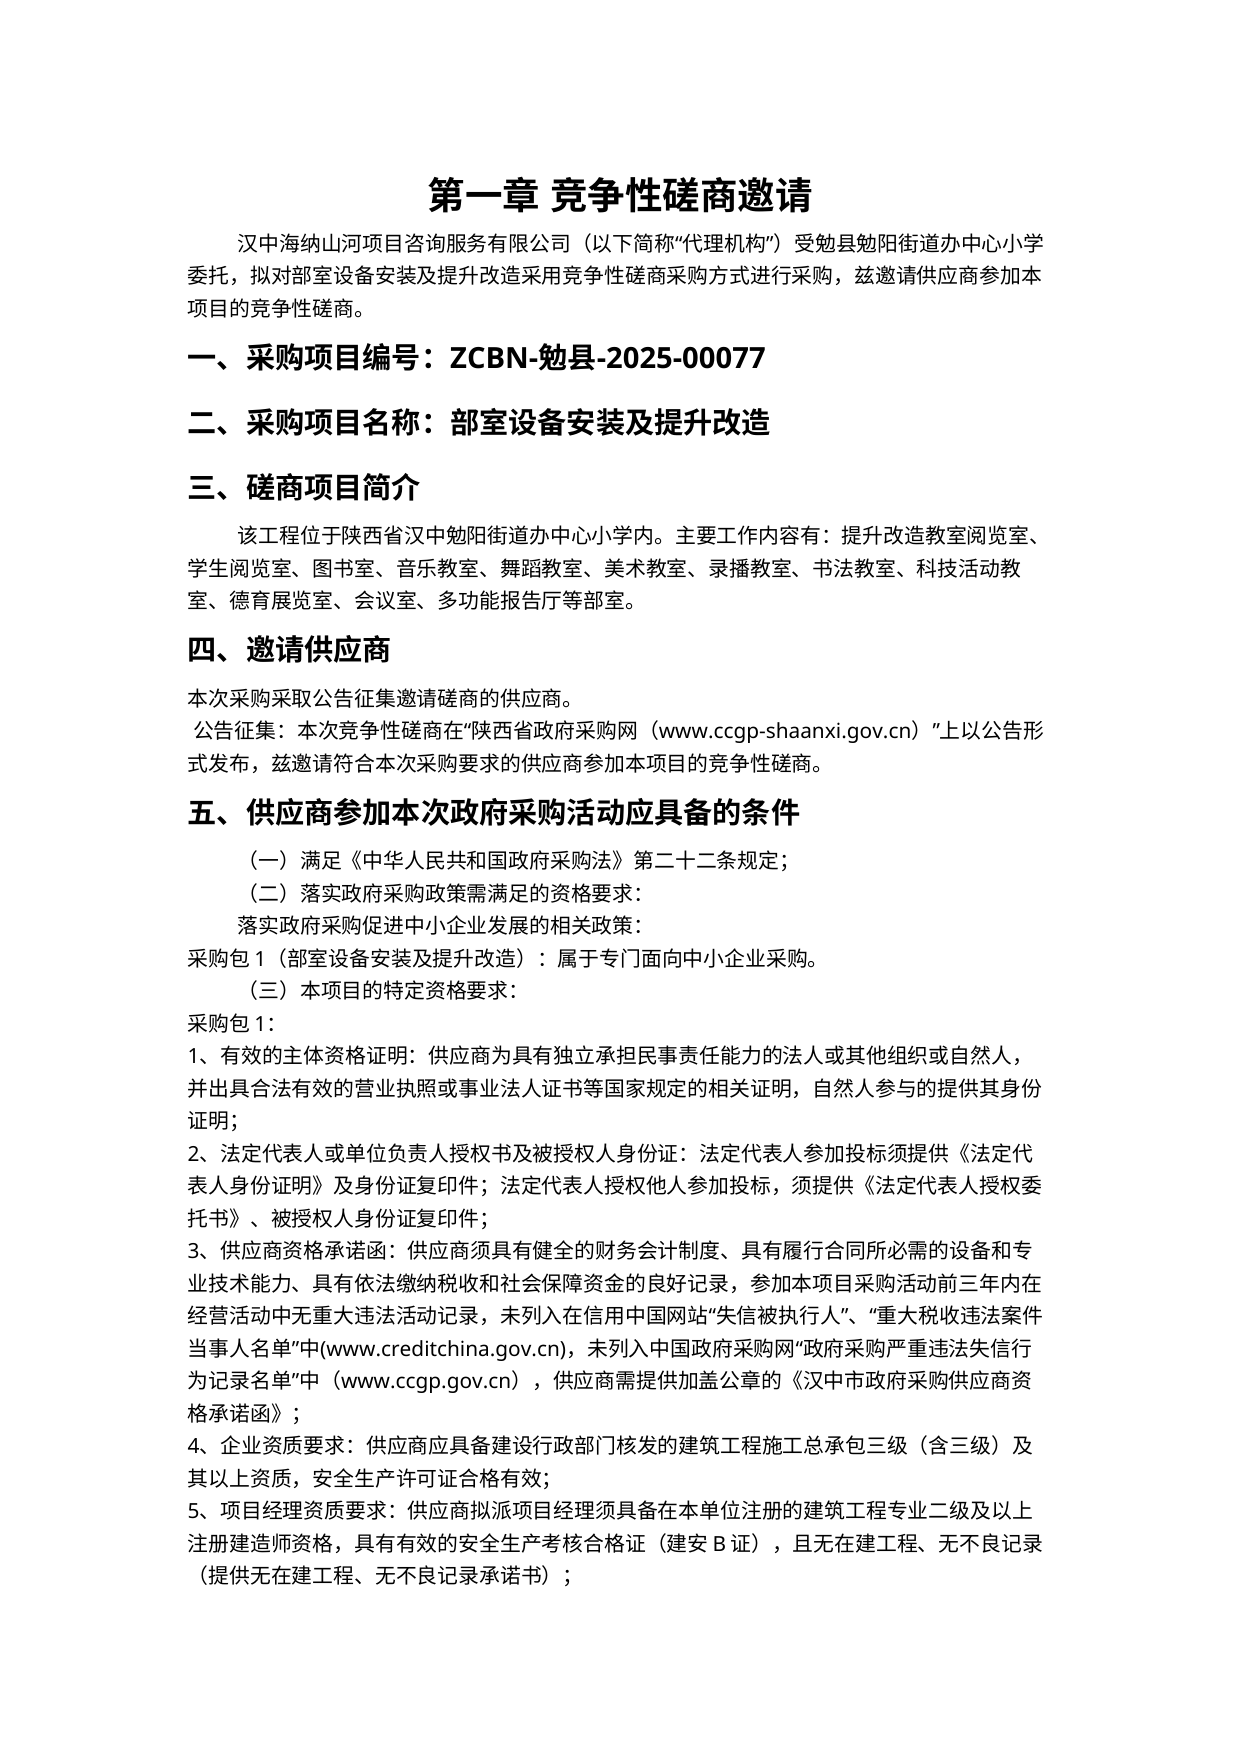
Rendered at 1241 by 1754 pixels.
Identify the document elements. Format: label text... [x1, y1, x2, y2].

text 4、企业资质要求：供应商应具备建设行政部门核发的建筑工程施工总承包三级（含三级）及其以上资质，安全生产许可证合格有效； [187, 1429, 1053, 1494]
text 四、邀请供应商 [187, 617, 1053, 682]
text 二、采购项目名称：部室设备安装及提升改造 [187, 389, 1053, 454]
text 本次采购采取公告征集邀请磋商的供应商。 [187, 682, 1053, 714]
text （二）落实政府采购政策需满足的资格要求： [187, 877, 1053, 909]
text （一）满足《中华人民共和国政府采购法》第二十二条规定； [187, 844, 1053, 877]
text 5、项目经理资质要求：供应商拟派项目经理须具备在本单位注册的建筑工程专业二级及以上注册建造师资格，具有有效的安全生产考核合格证（建安B证），且无在建工程、无不良记录（提供无在建工程、无不良记录承诺书）； [187, 1494, 1053, 1592]
text 第一章 竞争性磋商邀请 [187, 162, 1053, 227]
text 公告征集：本次竞争性磋商在“陕西省政府采购网（www.ccgp-shaanxi.gov.cn）”上以公告形式发布，兹邀请符合本次采购要求的供应商参加本项目的竞争性磋商。 [187, 714, 1053, 779]
text 采购包1（部室设备安装及提升改造）：属于专门面向中小企业采购。 [187, 942, 1053, 974]
text 3、供应商资格承诺函：供应商须具有健全的财务会计制度、具有履行合同所必需的设备和专业技术能力、具有依法缴纳税收和社会保障资金的良好记录，参加本项目采购活动前三年内在经营活动中无重大违法活动记录，未列入在信用中国网站“失信被执行人”、“重大税收违法案件当事人名单”中(www.creditchina.gov.cn)，未列入中国政府采购网“政府采购严重违法失信行为记录名单”中（www.ccgp.gov.cn），供应商需提供加盖公章的《汉中市政府采购供应商资格承诺函》； [187, 1234, 1053, 1429]
text 该工程位于陕西省汉中勉阳街道办中心小学内。主要工作内容有：提升改造教室阅览室、学生阅览室、图书室、音乐教室、舞蹈教室、美术教室、录播教室、书法教室、科技活动教室、德育展览室、会议室、多功能报告厅等部室。 [187, 519, 1053, 617]
text 汉中海纳山河项目咨询服务有限公司（以下简称“代理机构”）受勉县勉阳街道办中心小学委托，拟对部室设备安装及提升改造采用竞争性磋商采购方式进行采购，兹邀请供应商参加本项目的竞争性磋商。 [187, 227, 1053, 324]
text 五、供应商参加本次政府采购活动应具备的条件 [187, 779, 1053, 844]
text （三）本项目的特定资格要求： [187, 974, 1053, 1007]
text 1、有效的主体资格证明：供应商为具有独立承担民事责任能力的法人或其他组织或自然人，并出具合法有效的营业执照或事业法人证书等国家规定的相关证明，自然人参与的提供其身份证明； [187, 1039, 1053, 1137]
text 采购包1： [187, 1007, 1053, 1039]
text 一、采购项目编号：ZCBN-勉县-2025-00077 [187, 324, 1053, 389]
text 三、磋商项目简介 [187, 454, 1053, 519]
text 落实政府采购促进中小企业发展的相关政策： [187, 909, 1053, 942]
text 2、法定代表人或单位负责人授权书及被授权人身份证：法定代表人参加投标须提供《法定代表人身份证明》及身份证复印件；法定代表人授权他人参加投标，须提供《法定代表人授权委托书》、被授权人身份证复印件； [187, 1137, 1053, 1234]
